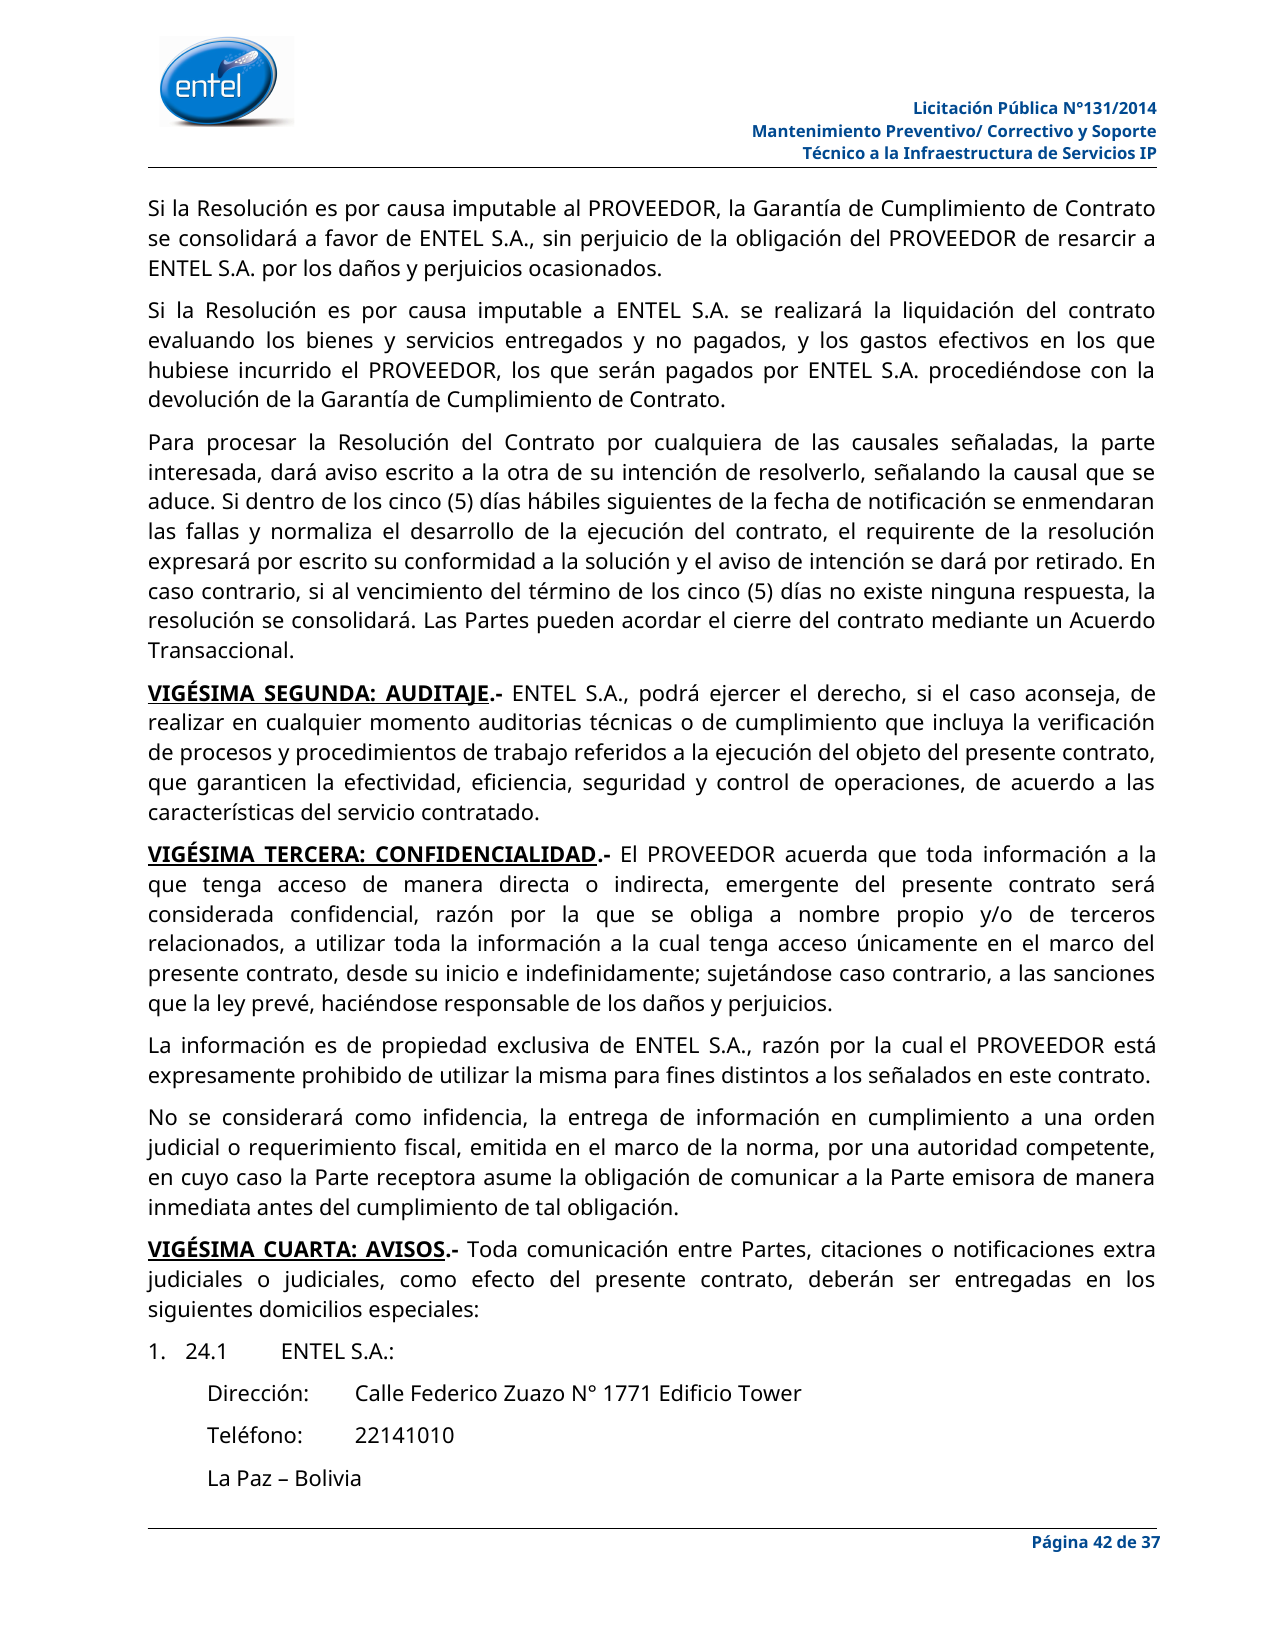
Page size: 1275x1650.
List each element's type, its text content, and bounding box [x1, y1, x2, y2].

text VIGÉSIMA TERCERA: CONFIDENCIALIDAD.- El PROVEEDOR acuerda que toda información a la que tenga acceso de manera directa o indirecta, emergente del presente contrato será considerada confidencial, razón por la que se obliga a nombre propio y/o de terceros relacionados, a utilizar toda la información a la cual tenga acceso únicamente en el marco del presente contrato, desde su inicio e indefinidamente; sujetándose caso contrario, a las sanciones que la ley prevé, haciéndose responsable de los daños y perjuicios. [148, 839, 1157, 1018]
text Dirección: Calle Federico Zuazo N° 1771 Edificio Tower [207, 1378, 1157, 1408]
text Si la Resolución es por causa imputable a ENTEL S.A. se realizará la liquidación del contrato evaluando los bienes y servicios entregados y no pagados, y los gastos efectivos en los que hubiese incurrido el PROVEEDOR, los que serán pagados por ENTEL S.A. procediéndose con la devolución de la Garantía de Cumplimiento de Contrato. [148, 295, 1157, 414]
text No se considerará como infidencia, la entrega de información en cumplimiento a una orden judicial o requerimiento fiscal, emitida en el marco de la norma, por una autoridad competente, en cuyo caso la Parte receptora asume la obligación de comunicar a la Parte emisora de manera inmediata antes del cumplimiento de tal obligación. [148, 1102, 1157, 1222]
text La información es de propiedad exclusiva de ENTEL S.A., razón por la cual el PROVEEDOR está expresamente prohibido de utilizar la misma para fines distintos a los señalados en este contrato. [148, 1030, 1157, 1090]
text VIGÉSIMA CUARTA: AVISOS.- Toda comunicación entre Partes, citaciones o notificaciones extra judiciales o judiciales, como efecto del presente contrato, deberán ser entregadas en los siguientes domicilios especiales: [148, 1234, 1157, 1323]
text La Paz – Bolivia [207, 1463, 1157, 1493]
text VIGÉSIMA SEGUNDA: AUDITAJE.- ENTEL S.A., podrá ejercer el derecho, si el caso aconseja, de realizar en cualquier momento auditorias técnicas o de cumplimiento que incluya la verificación de procesos y procedimientos de trabajo referidos a la ejecución del objeto del presente contrato, que garanticen la efectividad, eficiencia, seguridad y control de operaciones, de acuerdo a las características del servicio contratado. [148, 678, 1157, 827]
list 24.1 ENTEL S.A.: [148, 1336, 1157, 1366]
picture [159, 36, 295, 127]
text Para procesar la Resolución del Contrato por cualquiera de las causales señaladas, la parte interesada, dará aviso escrito a la otra de su intención de resolverlo, señalando la causal que se aduce. Si dentro de los cinco (5) días hábiles siguientes de la fecha de notificación se enmendaran las fallas y normaliza el desarrollo de la ejecución del contrato, el requirente de la resolución expresará por escrito su conformidad a la solución y el aviso de intención se dará por retirado. En caso contrario, si al vencimiento del término de los cinco (5) días no existe ninguna respuesta, la resolución se consolidará. Las Partes pueden acordar el cierre del contrato mediante un Acuerdo Transaccional. [148, 427, 1157, 665]
text Si la Resolución es por causa imputable al PROVEEDOR, la Garantía de Cumplimiento de Contrato se consolidará a favor de ENTEL S.A., sin perjuicio de la obligación del PROVEEDOR de resarcir a ENTEL S.A. por los daños y perjuicios ocasionados. [148, 193, 1157, 283]
text Teléfono: 22141010 [207, 1421, 1157, 1450]
